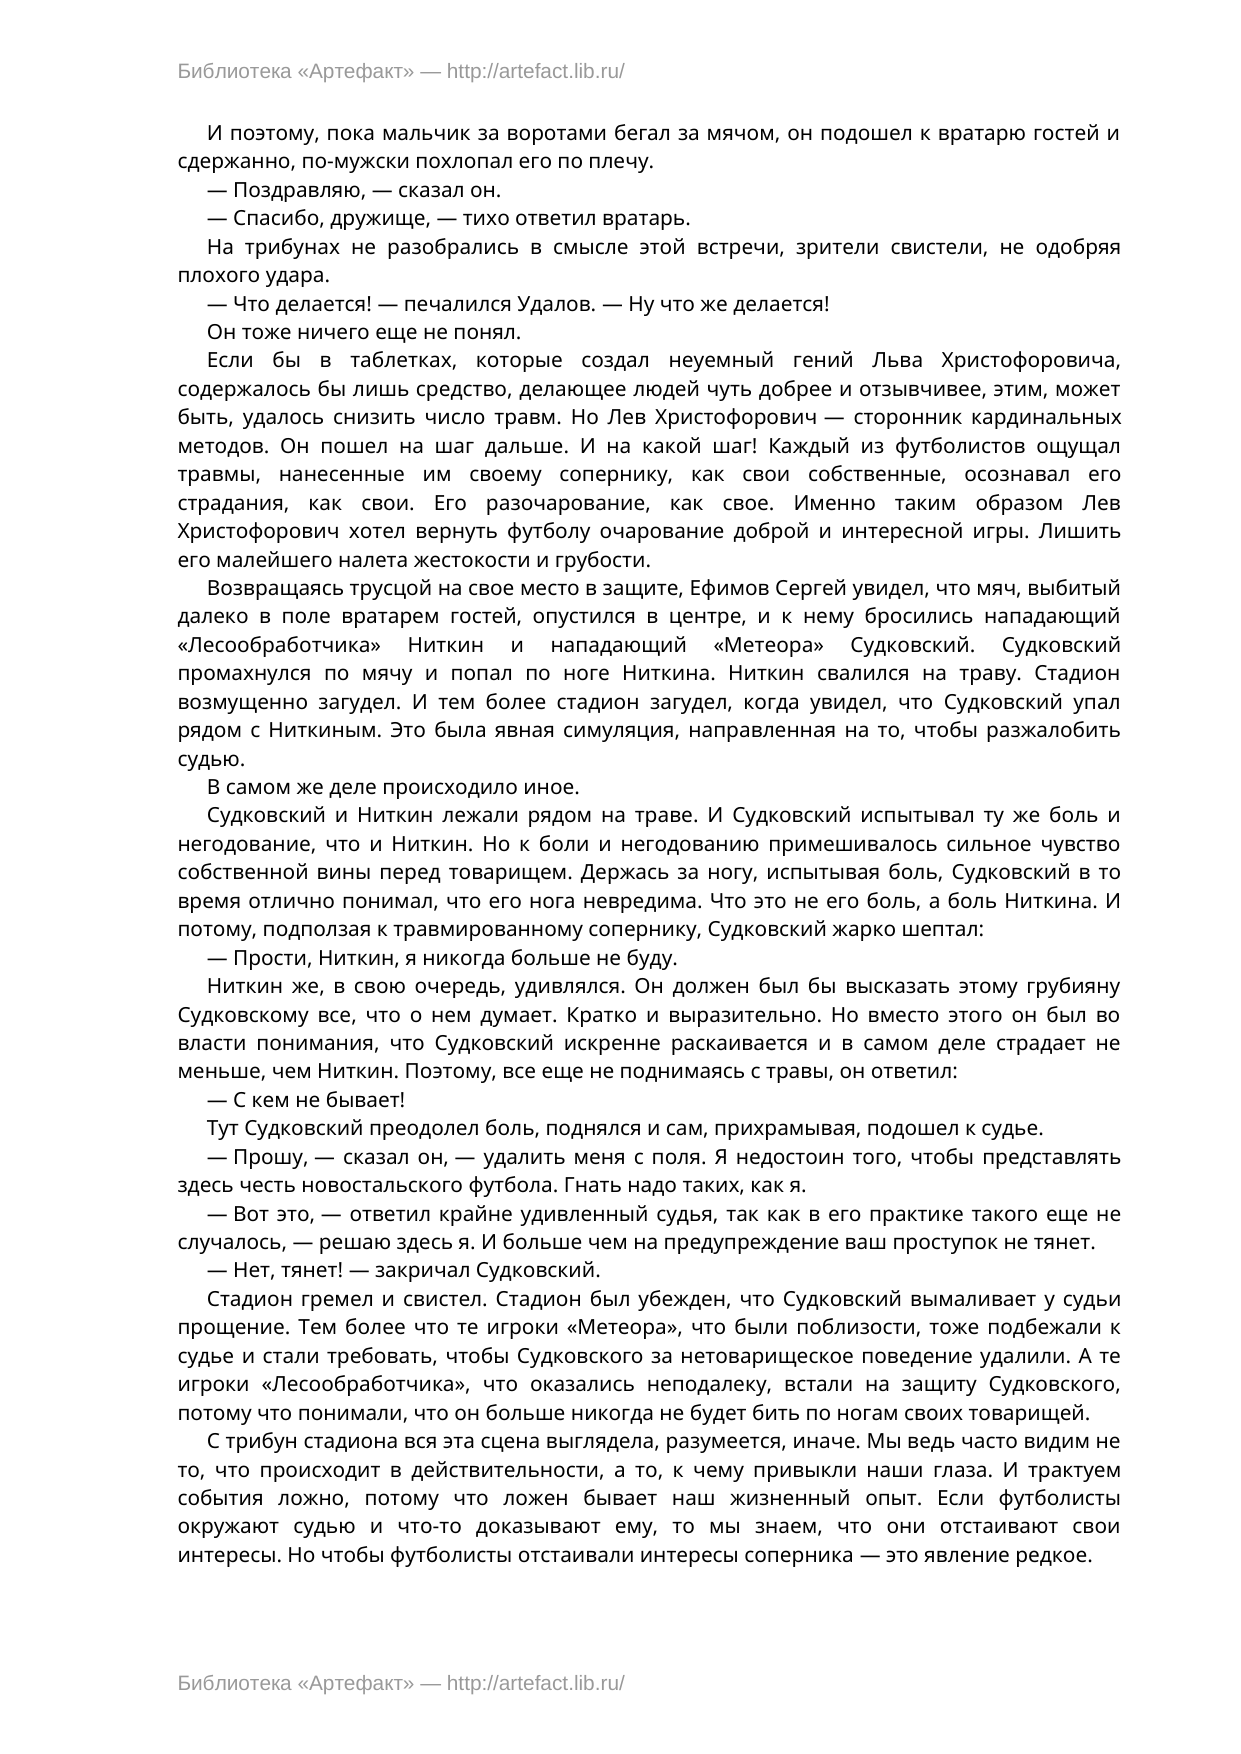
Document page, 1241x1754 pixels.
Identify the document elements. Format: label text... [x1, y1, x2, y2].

text — Поздравляю, — сказал он. [177, 175, 1122, 203]
text — Нет, тянет! — закричал Судковский. [177, 1256, 1122, 1284]
text С трибун стадиона вся эта сцена выглядела, разумеется, иначе. Мы ведь часто видим не то, что происходит в действительности, а то, к чему привыкли наши глаза. И трактуем события ложно, потому что ложен бывает наш жизненный опыт. Если футболисты окружают судью и что-то доказывают ему, то мы знаем, что они отстаивают свои интересы. Но чтобы футболисты отстаивали интересы соперника — это явление редкое. [177, 1426, 1122, 1568]
text Стадион гремел и свистел. Стадион был убежден, что Судковский вымаливает у судьи прощение. Тем более что те игроки «Метеора», что были поблизости, тоже подбежали к судье и стали требовать, чтобы Судковского за нетоварищеское поведение удалили. А те игроки «Лесообработчика», что оказались неподалеку, встали на защиту Судковского, потому что понимали, что он больше никогда не будет бить по ногам своих товарищей. [177, 1284, 1122, 1426]
text Ниткин же, в свою очередь, удивлялся. Он должен был бы высказать этому грубияну Судковскому все, что о нем думает. Кратко и выразительно. Но вместо этого он был во власти понимания, что Судковский искренне раскаивается и в самом деле страдает не меньше, чем Ниткин. Поэтому, все еще не поднимаясь с травы, он ответил: [177, 971, 1122, 1085]
text Возвращаясь трусцой на свое место в защите, Ефимов Сергей увидел, что мяч, выбитый далеко в поле вратарем гостей, опустился в центре, и к нему бросились нападающий «Лесообработчика» Ниткин и нападающий «Метеора» Судковский. Судковский промахнулся по мячу и попал по ноге Ниткина. Ниткин свалился на траву. Стадион возмущенно загудел. И тем более стадион загудел, когда увидел, что Судковский упал рядом с Ниткиным. Это была явная симуляция, направленная на то, чтобы разжалобить судью. [177, 573, 1122, 772]
text Если бы в таблетках, которые создал неуемный гений Льва Христофоровича, содержалось бы лишь средство, делающее людей чуть добрее и отзывчивее, этим, может быть, удалось снизить число травм. Но Лев Христофорович — сторонник кардинальных методов. Он пошел на шаг дальше. И на какой шаг! Каждый из футболистов ощущал травмы, нанесенные им своему сопернику, как свои собственные, осознавал его страдания, как свои. Его разочарование, как свое. Именно таким образом Лев Христофорович хотел вернуть футболу очарование доброй и интересной игры. Лишить его малейшего налета жестокости и грубости. [177, 346, 1122, 573]
text — Что делается! — печалился Удалов. — Ну что же делается! [177, 289, 1122, 317]
text — Спасибо, дружище, — тихо ответил вратарь. [177, 203, 1122, 232]
text — С кем не бывает! [177, 1085, 1122, 1113]
text Судковский и Ниткин лежали рядом на траве. И Судковский испытывал ту же боль и негодование, что и Ниткин. Но к боли и негодованию примешивалось сильное чувство собственной вины перед товарищем. Держась за ногу, испытывая боль, Судковский в то время отлично понимал, что его нога невредима. Что это не его боль, а боль Ниткина. И потому, подползая к травмированному сопернику, Судковский жарко шептал: [177, 801, 1122, 943]
text — Прошу, — сказал он, — удалить меня с поля. Я недостоин того, чтобы представлять здесь честь новостальского футбола. Гнать надо таких, как я. [177, 1142, 1122, 1199]
text И поэтому, пока мальчик за воротами бегал за мячом, он подошел к вратарю гостей и сдержанно, по-мужски похлопал его по плечу. [177, 118, 1122, 175]
text В самом же деле происходило иное. [177, 772, 1122, 801]
text Он тоже ничего еще не понял. [177, 317, 1122, 346]
text — Прости, Ниткин, я никогда больше не буду. [177, 943, 1122, 971]
text — Вот это, — ответил крайне удивленный судья, так как в его практике такого еще не случалось, — решаю здесь я. И больше чем на предупреждение ваш проступок не тянет. [177, 1199, 1122, 1256]
text На трибунах не разобрались в смысле этой встречи, зрители свистели, не одобряя плохого удара. [177, 232, 1122, 289]
text Тут Судковский преодолел боль, поднялся и сам, прихрамывая, подошел к судье. [177, 1113, 1122, 1142]
